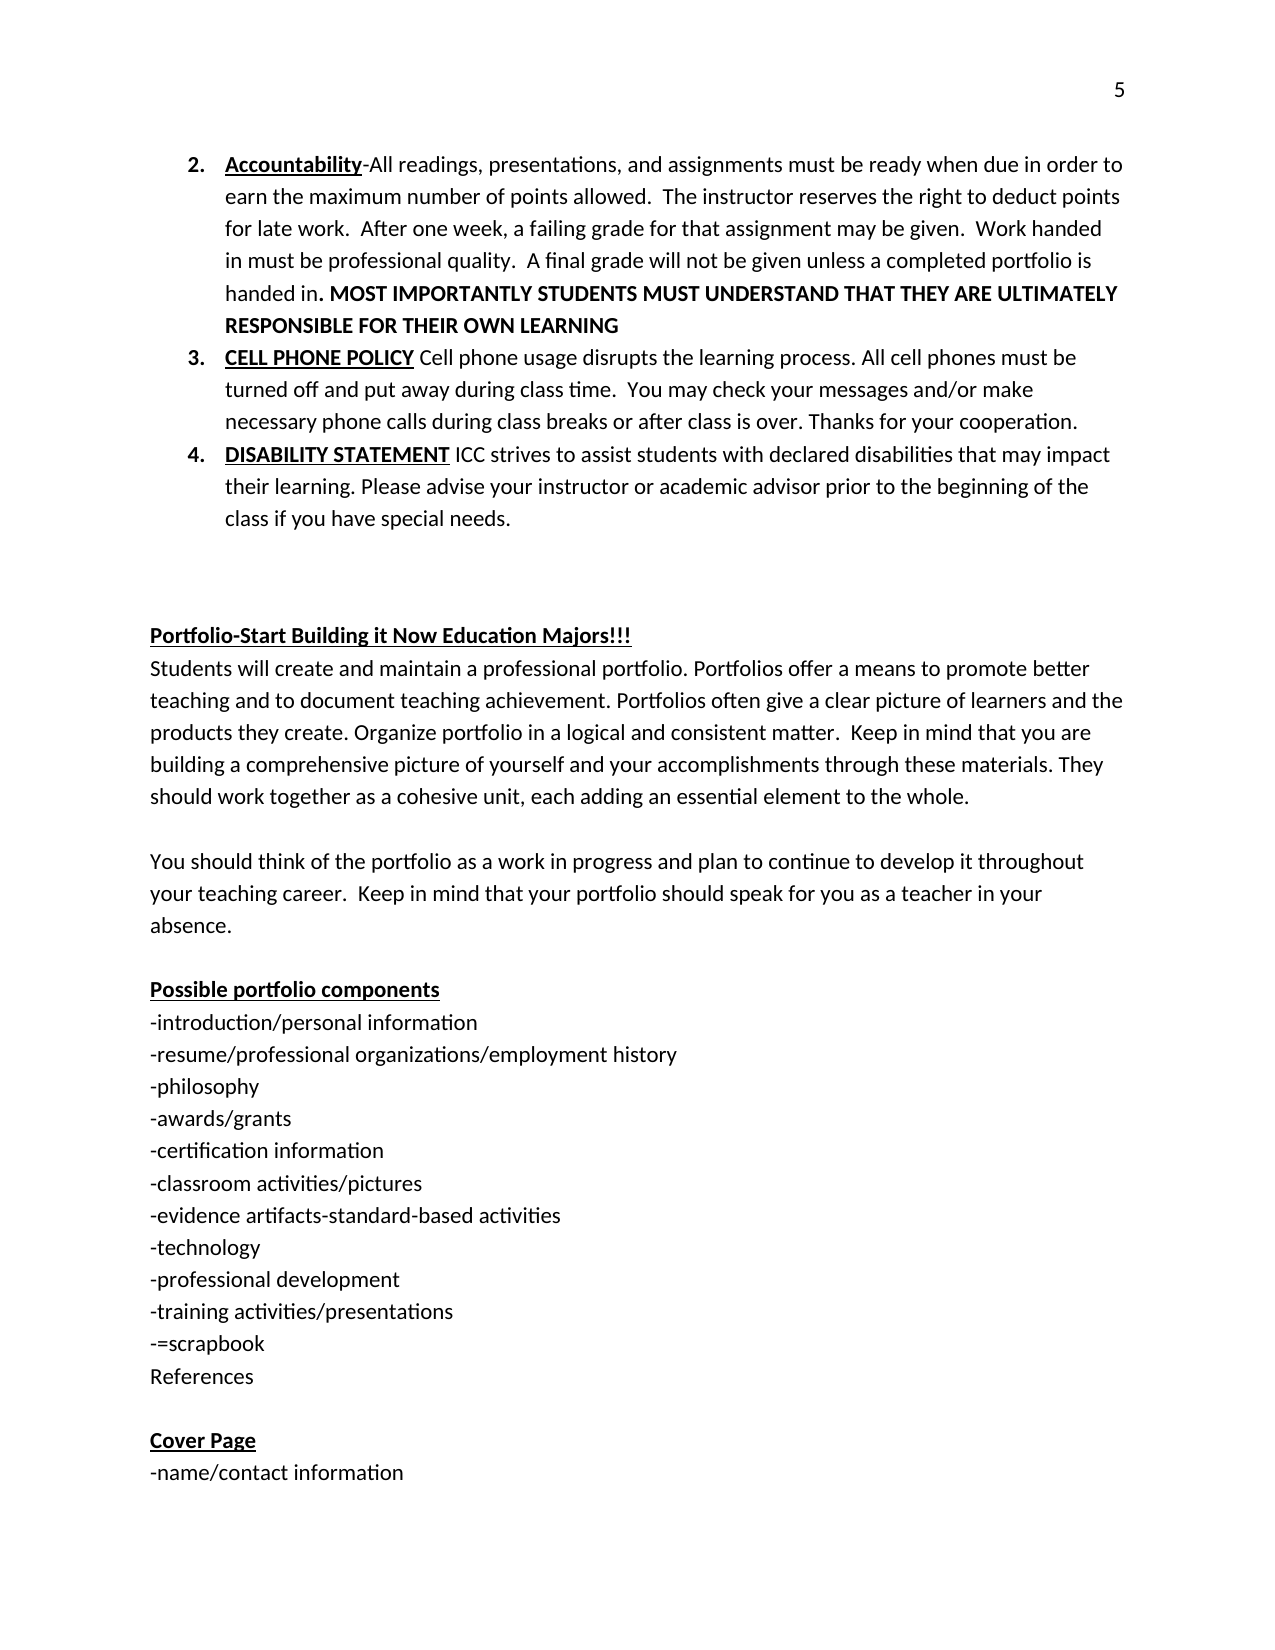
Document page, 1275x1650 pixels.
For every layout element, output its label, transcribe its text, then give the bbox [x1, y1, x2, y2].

text -evidence artifacts-standard-based activities [150, 1201, 1125, 1229]
text -technology [150, 1233, 1125, 1261]
text -training activities/presentations [150, 1297, 1125, 1325]
text -classroom activities/pictures [150, 1169, 1125, 1197]
text Portfolio-Start Building it Now Education Majors!!! [150, 621, 1125, 649]
text Students will create and maintain a professional portfolio. Portfolios offer a means to promote better teaching and to document teaching achievement. Portfolios often give a clear picture of learners and the products they create. Organize portfolio in a logical and consistent matter. Keep in mind that you are building a comprehensive picture of yourself and your accomplishments through these materials. They should work together as a cohesive unit, each adding an essential element to the whole. [150, 654, 1125, 810]
text -professional development [150, 1265, 1125, 1293]
text -name/contact information [150, 1458, 1125, 1486]
text -resume/professional organizations/employment history [150, 1040, 1125, 1068]
text -awards/grants [150, 1104, 1125, 1132]
text -certification information [150, 1136, 1125, 1164]
list DISABILITY STATEMENT ICC strives to assist students with declared disabilities that may impact their learning. Please advise your instructor or academic advisor prior to the beginning of the class if you have special needs. [187, 440, 1125, 532]
text -=scrapbook [150, 1329, 1125, 1358]
text You should think of the portfolio as a work in progress and plan to continue to develop it throughout your teaching career. Keep in mind that your portfolio should speak for you as a teacher in your absence. [150, 847, 1125, 939]
list CELL PHONE POLICY Cell phone usage disrupts the learning process. All cell phones must be turned off and put away during class time. You may check your messages and/or make necessary phone calls during class breaks or after class is over. Thanks for your cooperation. [187, 343, 1125, 436]
text References [150, 1362, 1125, 1390]
text -philosophy [150, 1072, 1125, 1100]
text Cover Page [150, 1426, 1125, 1454]
text Possible portfolio components [150, 976, 1125, 1003]
list Accountability-All readings, presentations, and assignments must be ready when due in order to earn the maximum number of points allowed. The instructor reserves the right to deduct points for late work. After one week, a failing grade for that assignment may be given. Work handed in must be professional quality. A final grade will not be given unless a completed portfolio is handed in. MOST IMPORTANTLY STUDENTS MUST UNDERSTAND THAT THEY ARE ULTIMATELY RESPONSIBLE FOR THEIR OWN LEARNING [187, 150, 1125, 339]
text -introduction/personal information [150, 1008, 1125, 1036]
